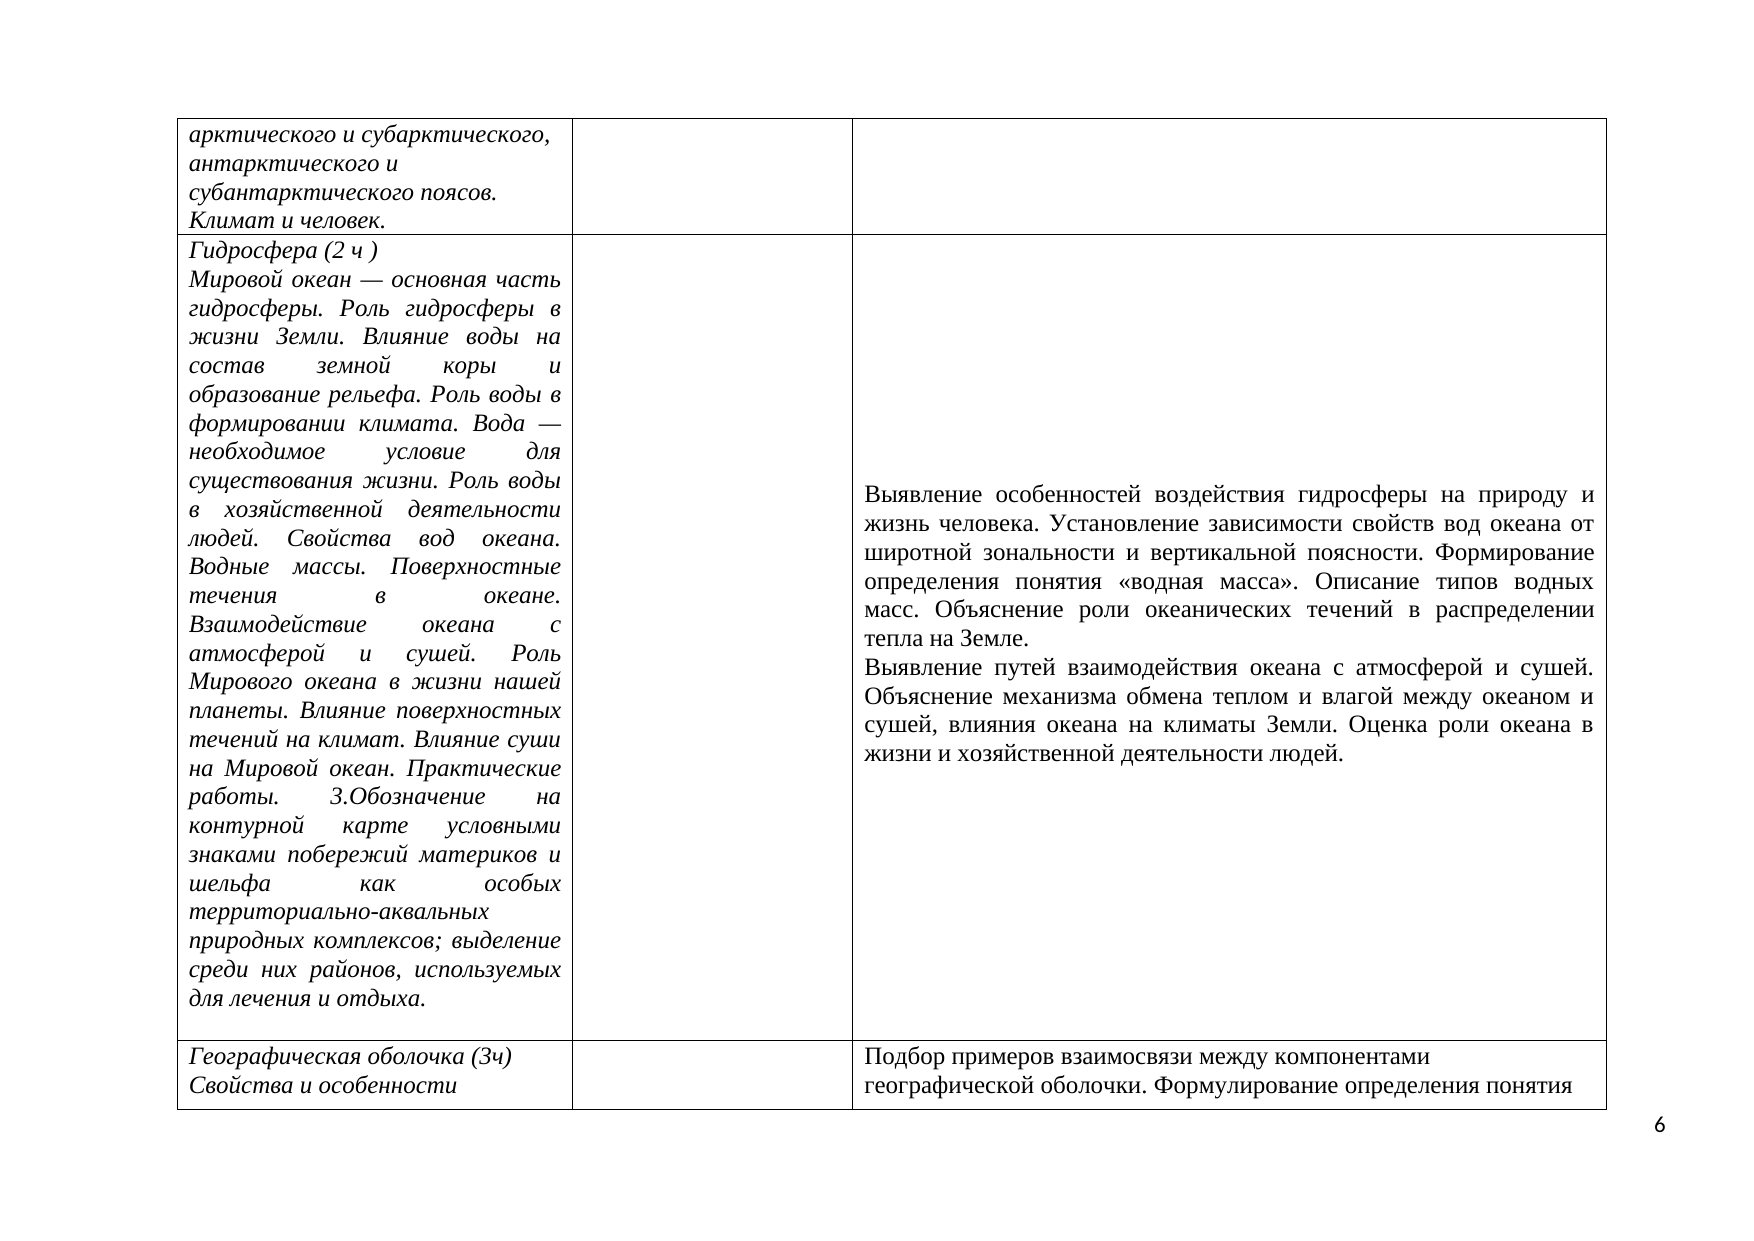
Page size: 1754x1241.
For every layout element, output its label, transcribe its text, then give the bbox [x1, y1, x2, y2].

table_cell [573, 235, 852, 1040]
table_cell Гидросфера (2 ч ) Мировой океан — основная часть гидросферы. Роль гидросферы в жизни Земли. Влияние воды на состав земной коры и образование рельефа. Роль воды в формировании климата. Вода — необходимое условие для существования жизни. Роль воды в хозяйственной деятельности людей. Свойства вод океана. Водные массы. Поверхностные течения в океане. Взаимодействие океана с атмосферой и сушей. Роль Мирового океана в жизни нашей планеты. Влияние поверхностных течений на климат. Влияние суши на Мировой океан. Практические работы. 3.Обозначение на контурной карте условными знаками побережий материков и шельфа как особых территориально-аквальных природных комплексов; выделение среди них районов, используемых для лечения и отдыха. [178, 235, 572, 1040]
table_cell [853, 1041, 1606, 1109]
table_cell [178, 119, 572, 234]
table_cell Выявление особенностей воздействия гидросферы на природу и жизнь человека. Установление зависимости свойств вод океана от широтной зональности и вертикальной поясности. Формирование определения понятия «водная масса». Описание типов водных масс. Объяснение роли океанических течений в распределении тепла на Земле. Выявление путей взаимодействия океана с атмосферой и сушей. Объяснение механизма обмена теплом и влагой между океаном и сушей, влияния океана на климаты Земли. Оценка роли океана в жизни и хозяйственной деятельности людей. [853, 235, 1606, 1040]
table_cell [853, 119, 1606, 234]
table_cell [573, 119, 852, 234]
table_cell [573, 1041, 852, 1109]
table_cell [178, 1041, 572, 1109]
